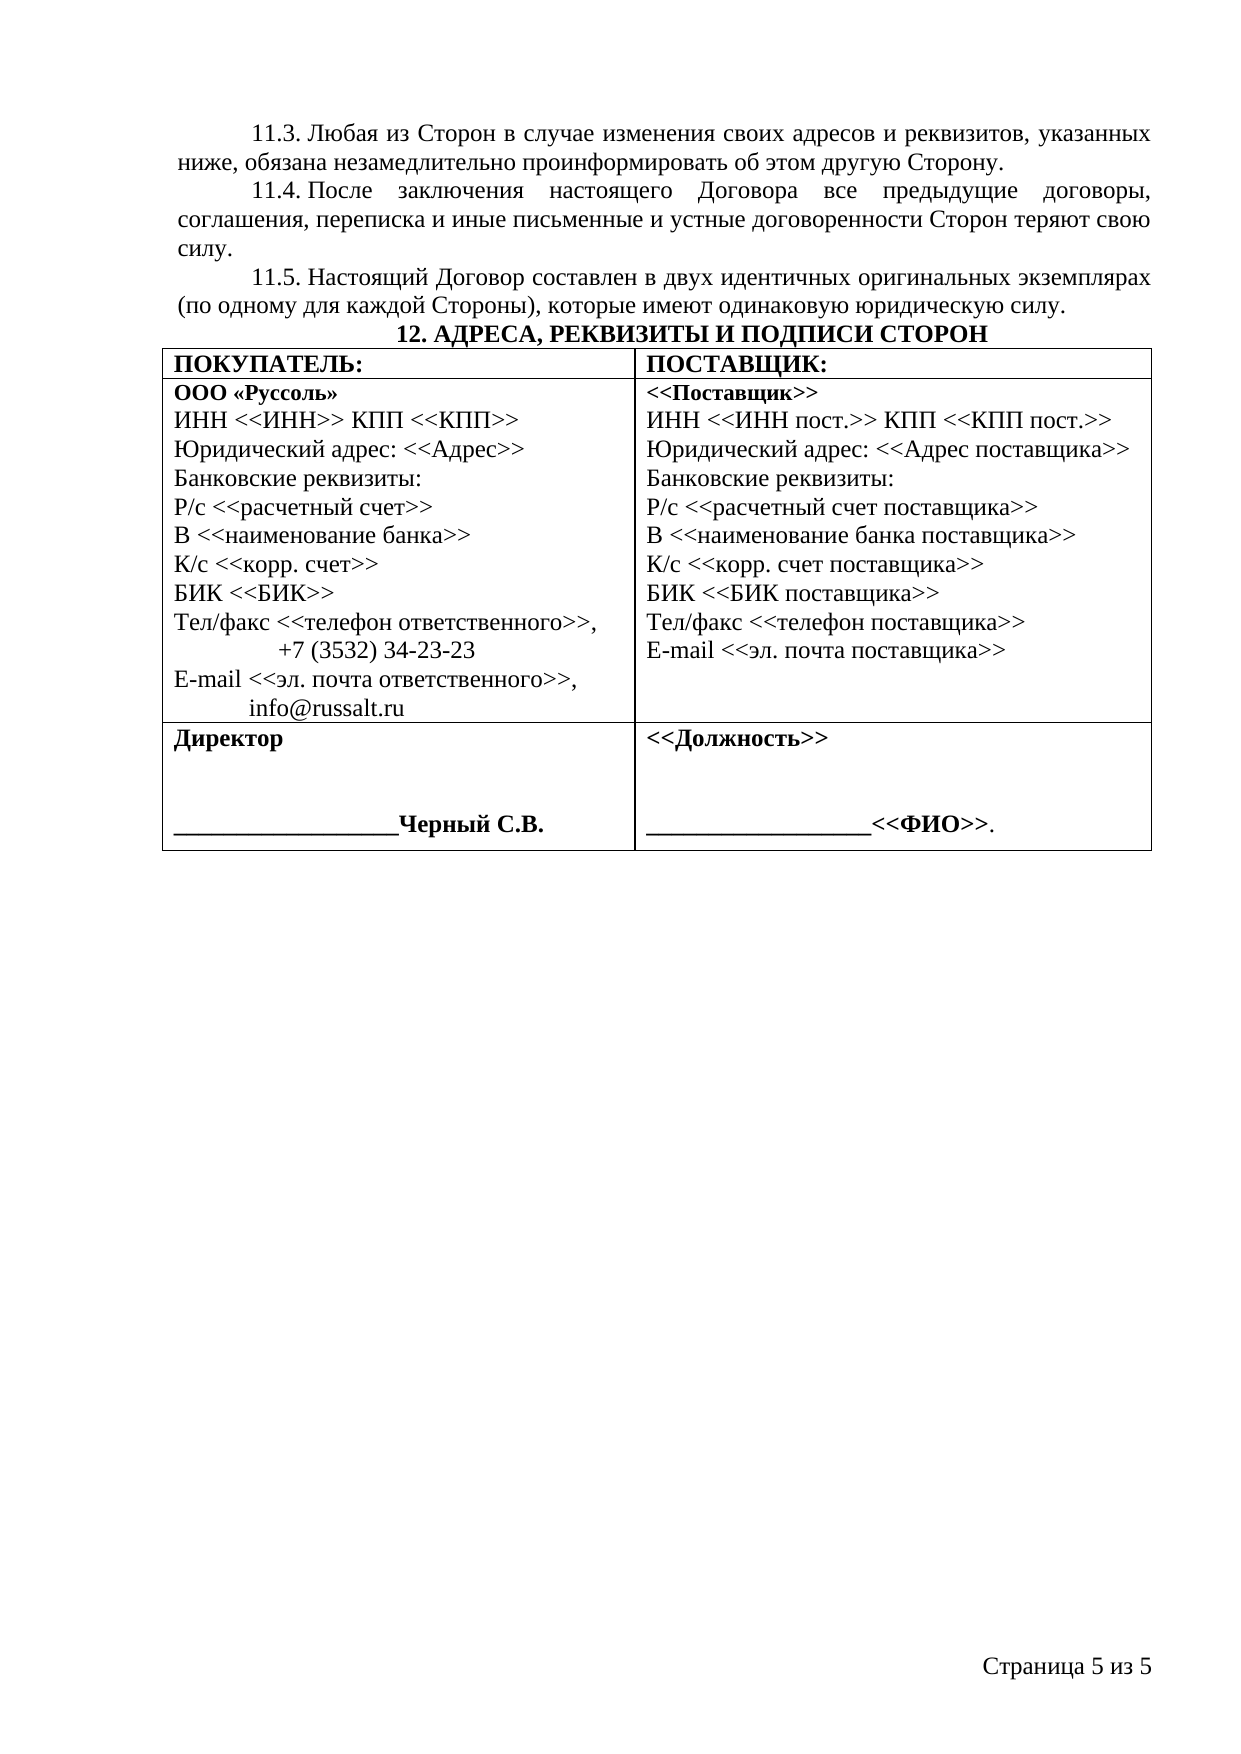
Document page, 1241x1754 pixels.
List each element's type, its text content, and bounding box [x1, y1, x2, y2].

text После заключения настоящего Договора все предыдущие договоры, соглашения, переписка и иные письменные и устные договоренности Сторон теряют свою силу. [177, 176, 1152, 262]
table_cell Директор __________________Черный С.В. [163, 723, 634, 850]
table_cell <<Должность>> __________________<<ФИО>>. [636, 723, 1151, 850]
text Настоящий Договор составлен в двух идентичных оригинальных экземплярах (по одному для каждой Стороны), которые имеют одинаковую юридическую силу. [177, 262, 1152, 319]
table_header ПОКУПАТЕЛЬ: [163, 349, 634, 378]
table_cell ООО «Руссоль» ИНН <<ИНН>> КПП <<КПП>> Юридический адрес: <<Адрес>> Банковские реквизиты: Р/с <<расчетный счет>> В <<наименование банка>> К/с <<корр. счет>> БИК <<БИК>> Тел/факс <<телефон ответственного>>, +7 (3532) 34-23-23 E-mail <<эл. почта ответственного>>, info@russalt.ru [163, 379, 634, 722]
table_cell <<Поставщик>> ИНН <<ИНН пост.>> КПП <<КПП пост.>> Юридический адрес: <<Адрес поставщика>> Банковские реквизиты: Р/с <<расчетный счет поставщика>> В <<наименование банка поставщика>> К/с <<корр. счет поставщика>> БИК <<БИК поставщика>> Тел/факс <<телефон поставщика>> E-mail <<эл. почта поставщика>> [636, 379, 1151, 722]
text Любая из Сторон в случае изменения своих адресов и реквизитов, указанных ниже, обязана незамедлительно проинформировать об этом другую Сторону. [177, 118, 1152, 176]
subtitle АДРЕСА, РЕКВИЗИТЫ И ПОДПИСИ СТОРОН [177, 319, 1152, 348]
table_header ПОСТАВЩИК: [636, 349, 1151, 378]
